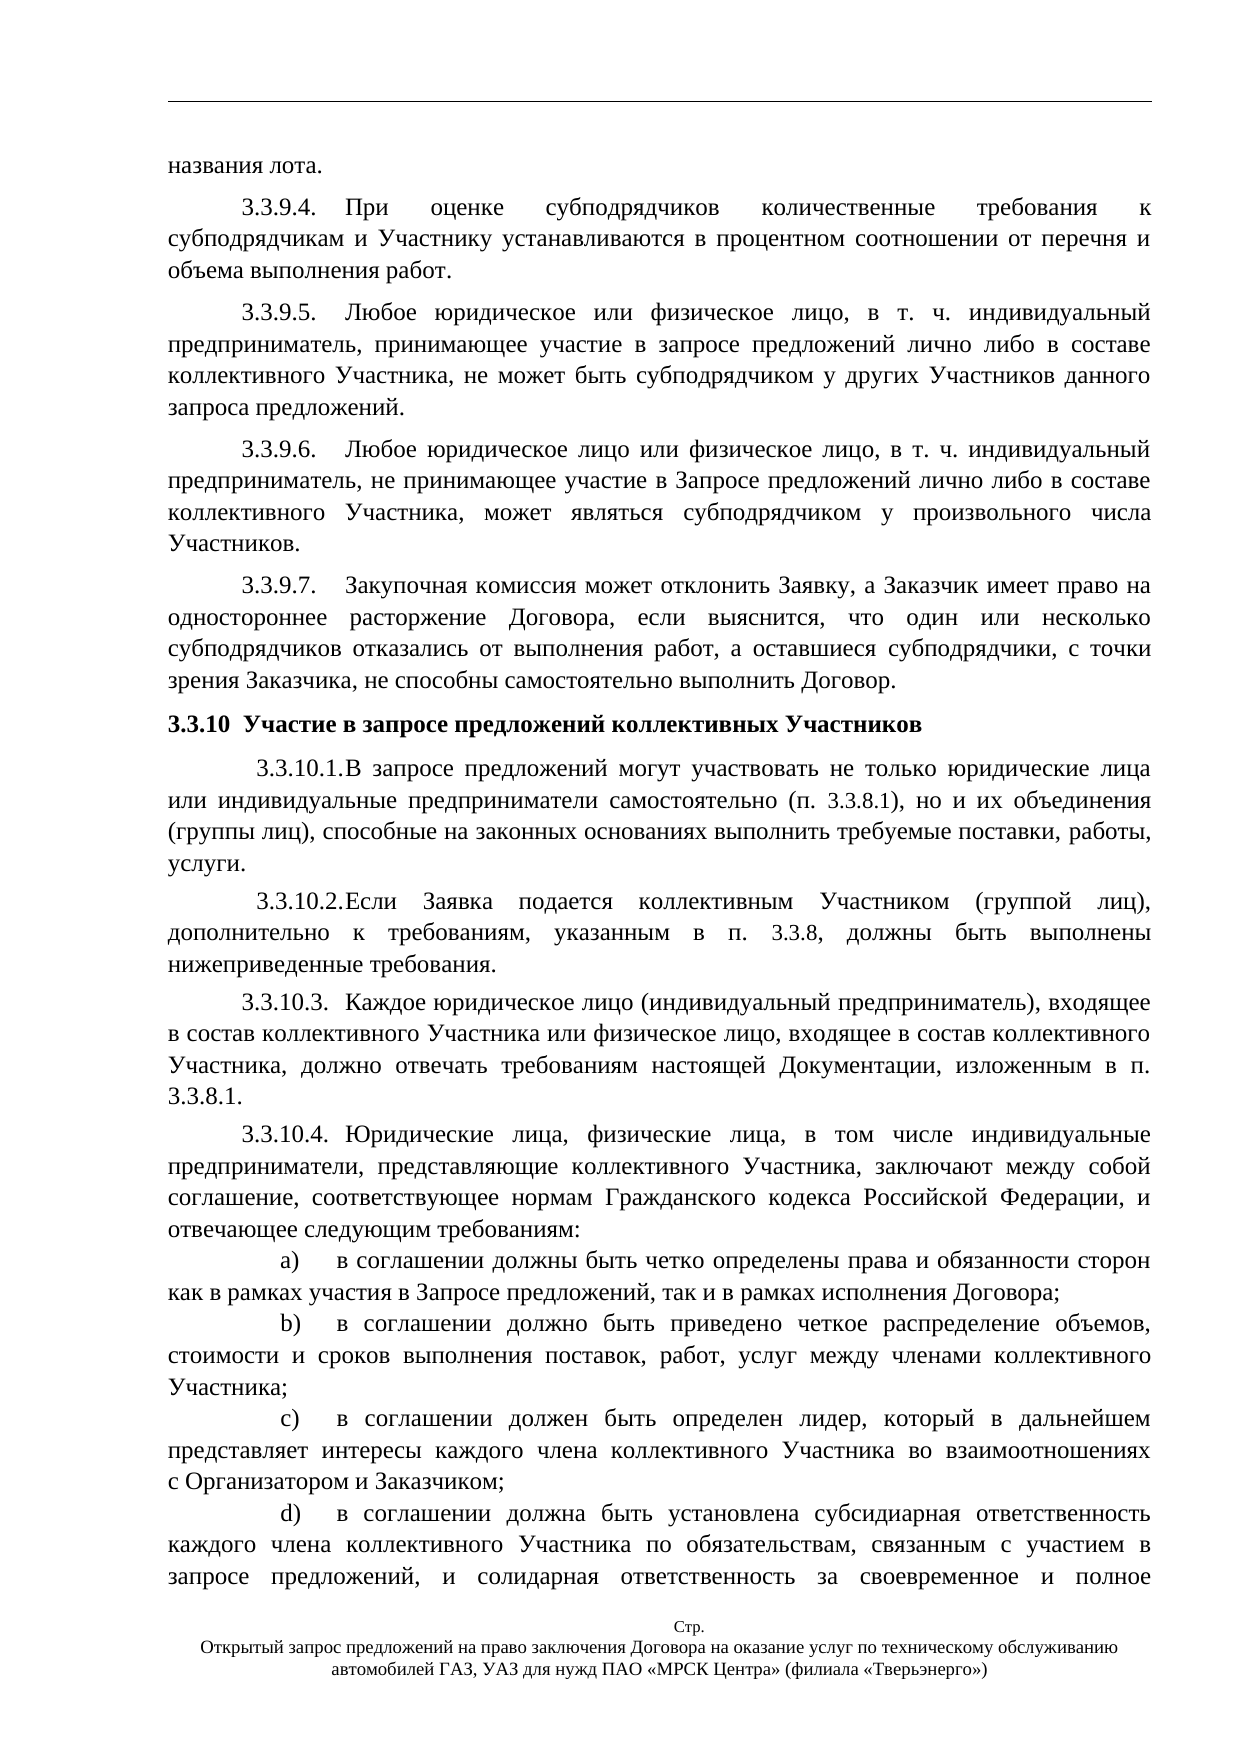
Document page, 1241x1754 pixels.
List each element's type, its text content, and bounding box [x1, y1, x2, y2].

list Юридические лица, физические лица, в том числе индивидуальные предприниматели, представляющие коллективного Участника, заключают между собой соглашение, соответствующее нормам Гражданского кодекса Российской Федерации, и отвечающее следующим требованиям: [168, 1119, 1152, 1243]
list Если Заявка подается коллективным Участником (группой лиц), дополнительно к требованиям, указанным в п. 3.3.8, должны быть выполнены нижеприведенные требования. [168, 886, 1152, 978]
list в соглашении должны быть четко определены права и обязанности сторон как в рамках участия в Запросе предложений, так и в рамках исполнения Договора; [168, 1245, 1152, 1306]
list Любое юридическое лицо или физическое лицо, в т. ч. индивидуальный предприниматель, не принимающее участие в Запросе предложений лично либо в составе коллективного Участника, может являться субподрядчиком у произвольного числа Участников. [168, 434, 1152, 557]
list В запросе предложений могут участвовать не только юридические лица или индивидуальные предприниматели самостоятельно (п. 3.3.8.1), но и их объединения (группы лиц), способные на законных основаниях выполнить требуемые поставки, работы, услуги. [168, 753, 1152, 877]
list Любое юридическое или физическое лицо, в т. ч. индивидуальный предприниматель, принимающее участие в запросе предложений лично либо в составе коллективного Участника, не может быть субподрядчиком у других Участников данного запроса предложений. [168, 297, 1152, 421]
list При оценке субподрядчиков количественные требования к субподрядчикам и Участнику устанавливаются в процентном соотношении от перечня и объема выполнения работ. [168, 192, 1152, 284]
list Закупочная комиссия может отклонить Заявку, а Заказчик имеет право на одностороннее расторжение Договора, если выяснится, что один или несколько субподрядчиков отказались от выполнения работ, а оставшиеся субподрядчики, с точки зрения Заказчика, не способны самостоятельно выполнить Договор. [168, 570, 1152, 694]
list в соглашении должно быть приведено четкое распределение объемов, стоимости и сроков выполнения поставок, работ, услуг между членами коллективного Участника; [168, 1308, 1152, 1400]
subtitle Участие в запросе предложений коллективных Участников [168, 709, 1152, 738]
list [168, 150, 1152, 179]
list в соглашении должен быть определен лидер, который в дальнейшем представляет интересы каждого члена коллективного Участника во взаимоотношениях с Организатором и Заказчиком; [168, 1403, 1152, 1495]
list Каждое юридическое лицо (индивидуальный предприниматель), входящее в состав коллективного Участника или физическое лицо, входящее в состав коллективного Участника, должно отвечать требованиям настоящей Документации, изложенным в п. 3.3.8.1. [168, 987, 1152, 1110]
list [168, 1498, 1152, 1590]
